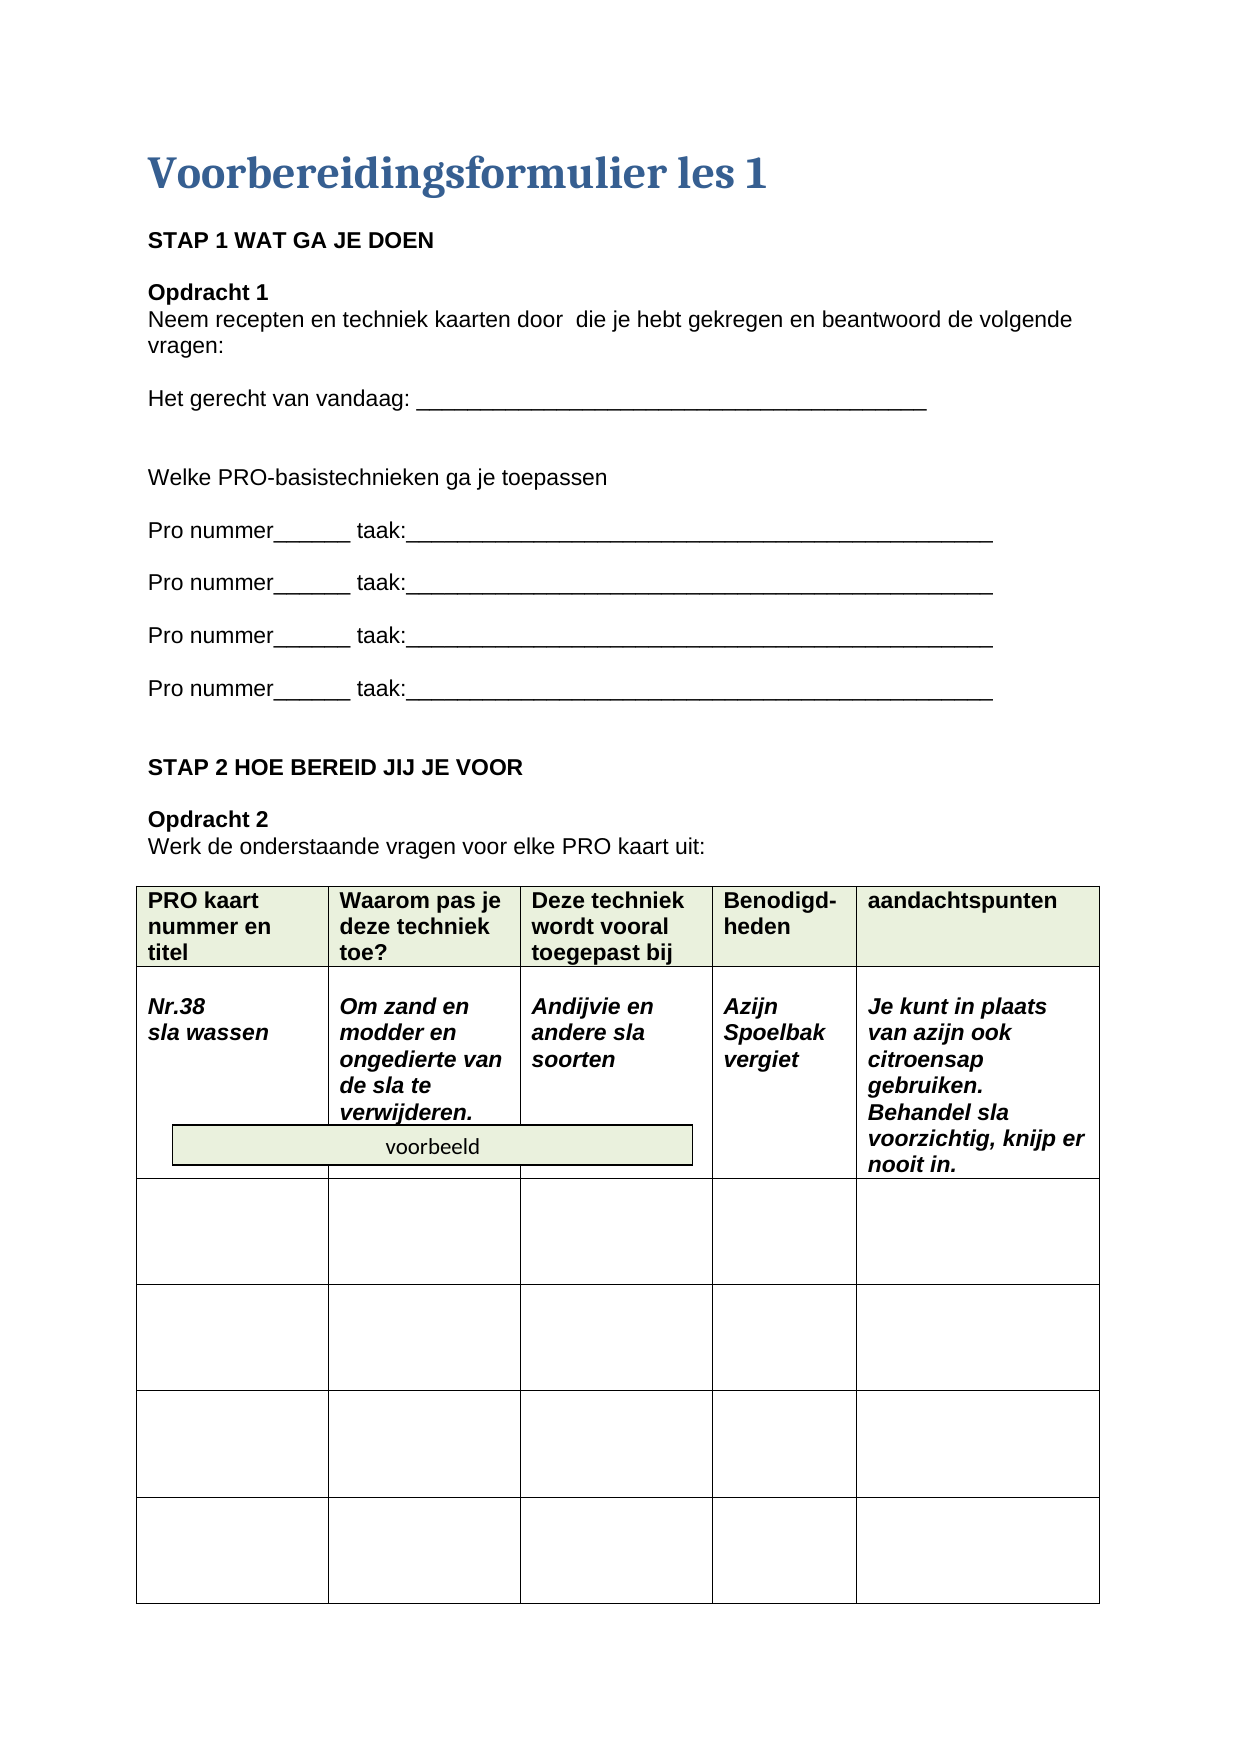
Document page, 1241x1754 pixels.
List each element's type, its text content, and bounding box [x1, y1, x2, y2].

table_cell [137, 1285, 328, 1390]
table_cell [137, 1498, 328, 1603]
text Neem recepten en techniek kaarten door die je hebt gekregen en beantwoord de volgende vragen: [148, 306, 1093, 358]
table_header PRO kaart nummer en titel [137, 887, 328, 966]
text Pro nummer______ taak:______________________________________________ [148, 517, 1093, 543]
table_cell [329, 1498, 520, 1603]
text Pro nummer______ taak:______________________________________________ [148, 622, 1093, 648]
text Het gerecht van vandaag: ________________________________________ [148, 385, 1093, 411]
table_cell Om zand en modder en ongedierte van de sla te verwijderen. [329, 967, 520, 1124]
table_cell [713, 1285, 856, 1390]
text Opdracht 1 [148, 279, 1093, 306]
table_cell [329, 1391, 520, 1497]
table_cell [857, 1285, 1099, 1390]
table_cell Je kunt in plaats van azijn ook citroensap gebruiken. Behandel sla voorzichtig, knijp er nooit in. [857, 967, 1099, 1177]
text Welke PRO-basistechnieken ga je toepassen [148, 464, 1093, 490]
text Pro nummer______ taak:______________________________________________ [148, 569, 1093, 596]
table_header Deze techniek wordt vooral toegepast bij [521, 887, 712, 966]
table_cell [137, 1179, 328, 1284]
text Opdracht 2 [148, 806, 1093, 833]
table_cell [713, 1391, 856, 1497]
table_cell [521, 1285, 712, 1390]
table_header Waarom pas je deze techniek toe? [329, 887, 520, 966]
table_cell [329, 1285, 520, 1390]
table_cell Azijn Spoelbak vergiet [713, 967, 856, 1177]
table_cell [329, 1179, 520, 1284]
table_cell [713, 1498, 856, 1603]
table_cell [713, 1179, 856, 1284]
text STAP 2 HOE BEREID JIJ JE VOOR [148, 754, 1093, 780]
table_cell Andijvie en andere sla soorten [521, 967, 712, 1177]
text Werk de onderstaande vragen voor elke PRO kaart uit: [148, 833, 1093, 859]
table_cell [521, 1391, 712, 1497]
table_header Benodigd-heden [713, 887, 856, 966]
table_cell [521, 1498, 712, 1603]
text STAP 1 WAT GA JE DOEN [148, 227, 1093, 253]
table_cell [857, 1179, 1099, 1284]
text Pro nummer______ taak:______________________________________________ [148, 675, 1093, 701]
table_header aandachtspunten [857, 887, 1099, 966]
table_cell [137, 1391, 328, 1497]
text Voorbereidingsformulier les 1 [148, 148, 1093, 200]
table_cell [857, 1498, 1099, 1603]
table_cell Nr.38 sla wassen [137, 967, 328, 1177]
table_cell [521, 1179, 712, 1284]
table_cell [857, 1391, 1099, 1497]
